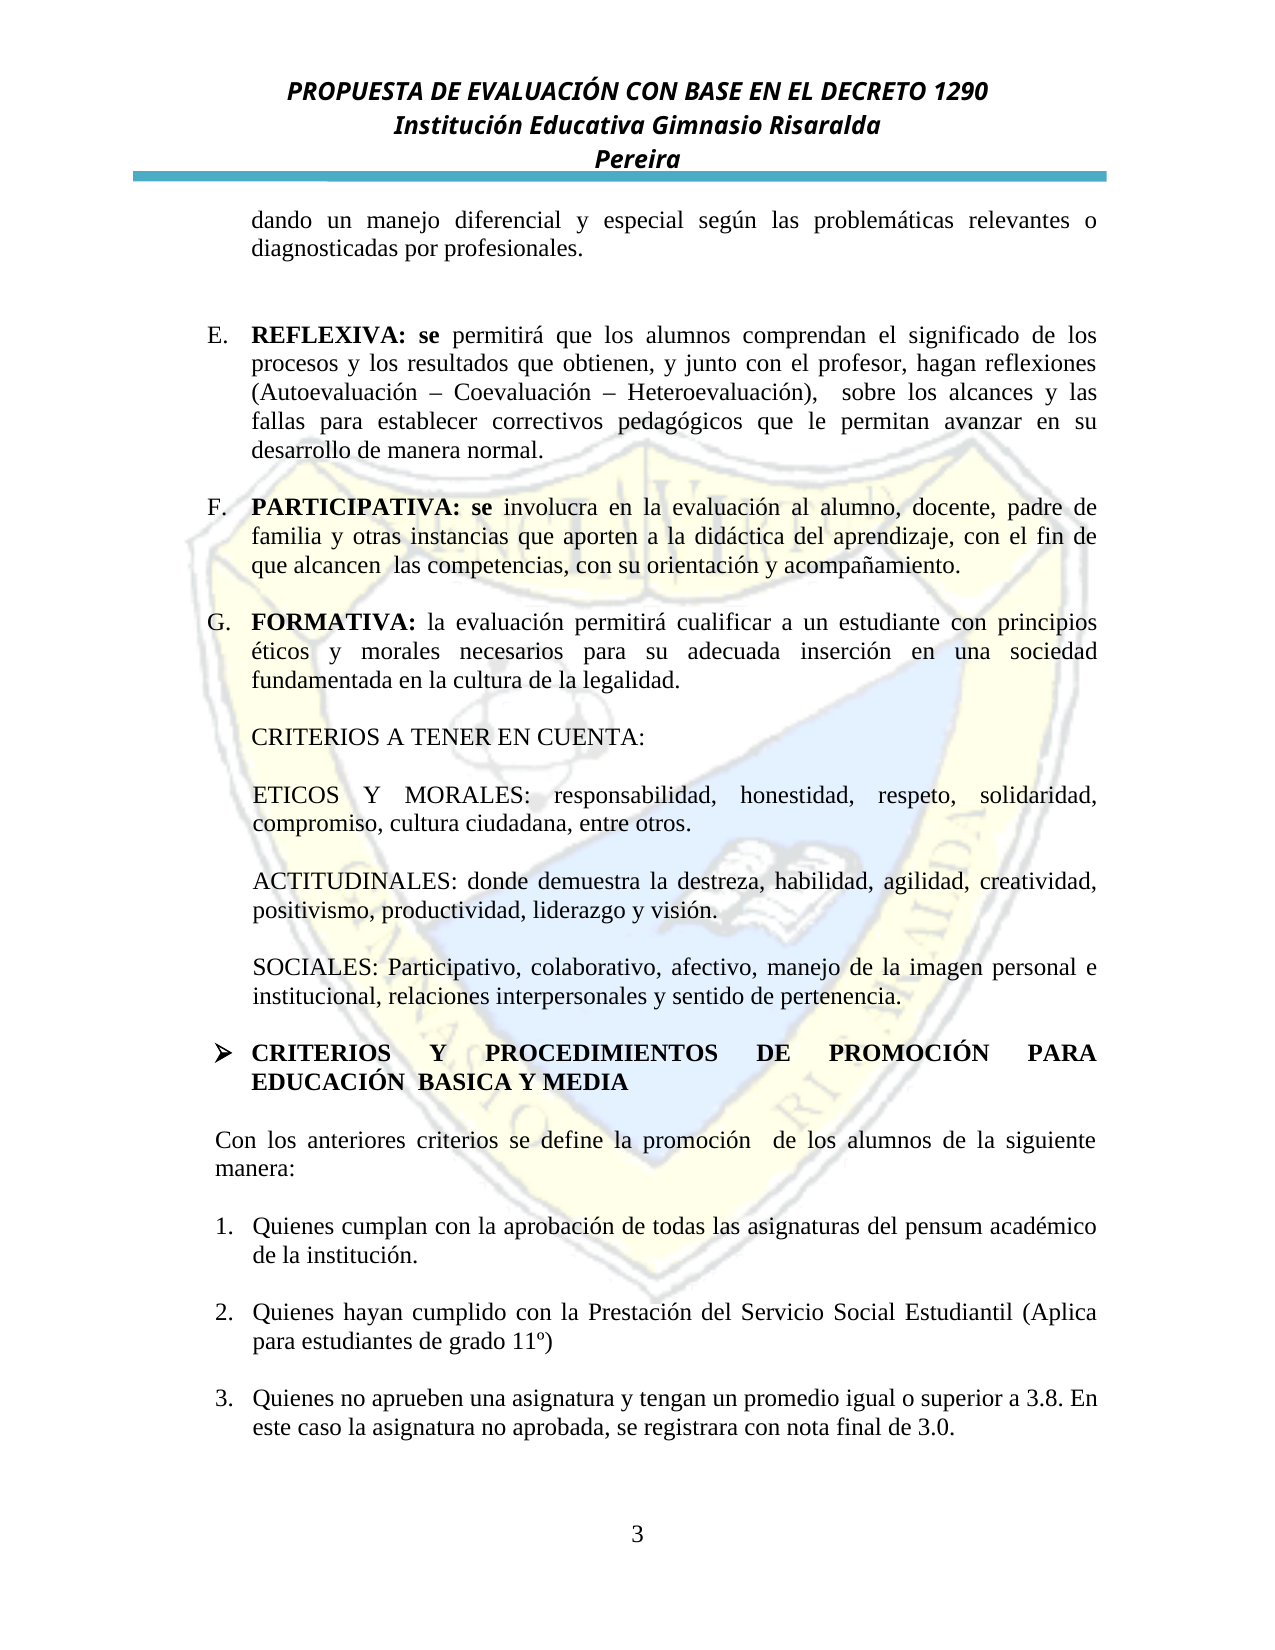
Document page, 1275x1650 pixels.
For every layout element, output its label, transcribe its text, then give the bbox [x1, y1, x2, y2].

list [207, 205, 1098, 262]
list Quienes no aprueben una asignatura y tengan un promedio igual o superior a 3.8. En este caso la asignatura no aprobada, se registrara con nota final de 3.0. [215, 1383, 1098, 1441]
list REFLEXIVA: se permitirá que los alumnos comprendan el significado de los procesos y los resultados que obtienen, y junto con el profesor, hagan reflexiones (Autoevaluación – Coevaluación – Heteroevaluación), sobre los alcances y las fallas para establecer correctivos pedagógicos que le permitan avanzar en su desarrollo de manera normal. [207, 320, 1098, 463]
text SOCIALES: Participativo, colaborativo, afectivo, manejo de la imagen personal e institucional, relaciones interpersonales y sentido de pertenencia. [252, 952, 1098, 1010]
list PARTICIPATIVA: se involucra en la evaluación al alumno, docente, padre de familia y otras instancias que aporten a la didáctica del aprendizaje, con el fin de que alcancen las competencias, con su orientación y acompañamiento. [207, 492, 1098, 578]
list Quienes hayan cumplido con la Prestación del Servicio Social Estudiantil (Aplica para estudiantes de grado 11º) [215, 1297, 1098, 1355]
list Quienes cumplan con la aprobación de todas las asignaturas del pensum académico de la institución. [215, 1211, 1098, 1268]
list FORMATIVA: la evaluación permitirá cualificar a un estudiante con principios éticos y morales necesarios para su adecuada inserción en una sociedad fundamentada en la cultura de la legalidad. [207, 607, 1098, 693]
text CRITERIOS A TENER EN CUENTA: [251, 722, 1098, 751]
list CRITERIOS Y PROCEDIMIENTOS DE PROMOCIÓN PARA EDUCACIÓN BASICA Y MEDIA [213, 1038, 1098, 1096]
text Con los anteriores criterios se define la promoción de los alumnos de la siguiente manera: [215, 1125, 1098, 1182]
text ACTITUDINALES: donde demuestra la destreza, habilidad, agilidad, creatividad, positivismo, productividad, liderazgo y visión. [252, 866, 1098, 923]
text ETICOS Y MORALES: responsabilidad, honestidad, respeto, solidaridad, compromiso, cultura ciudadana, entre otros. [252, 780, 1098, 837]
